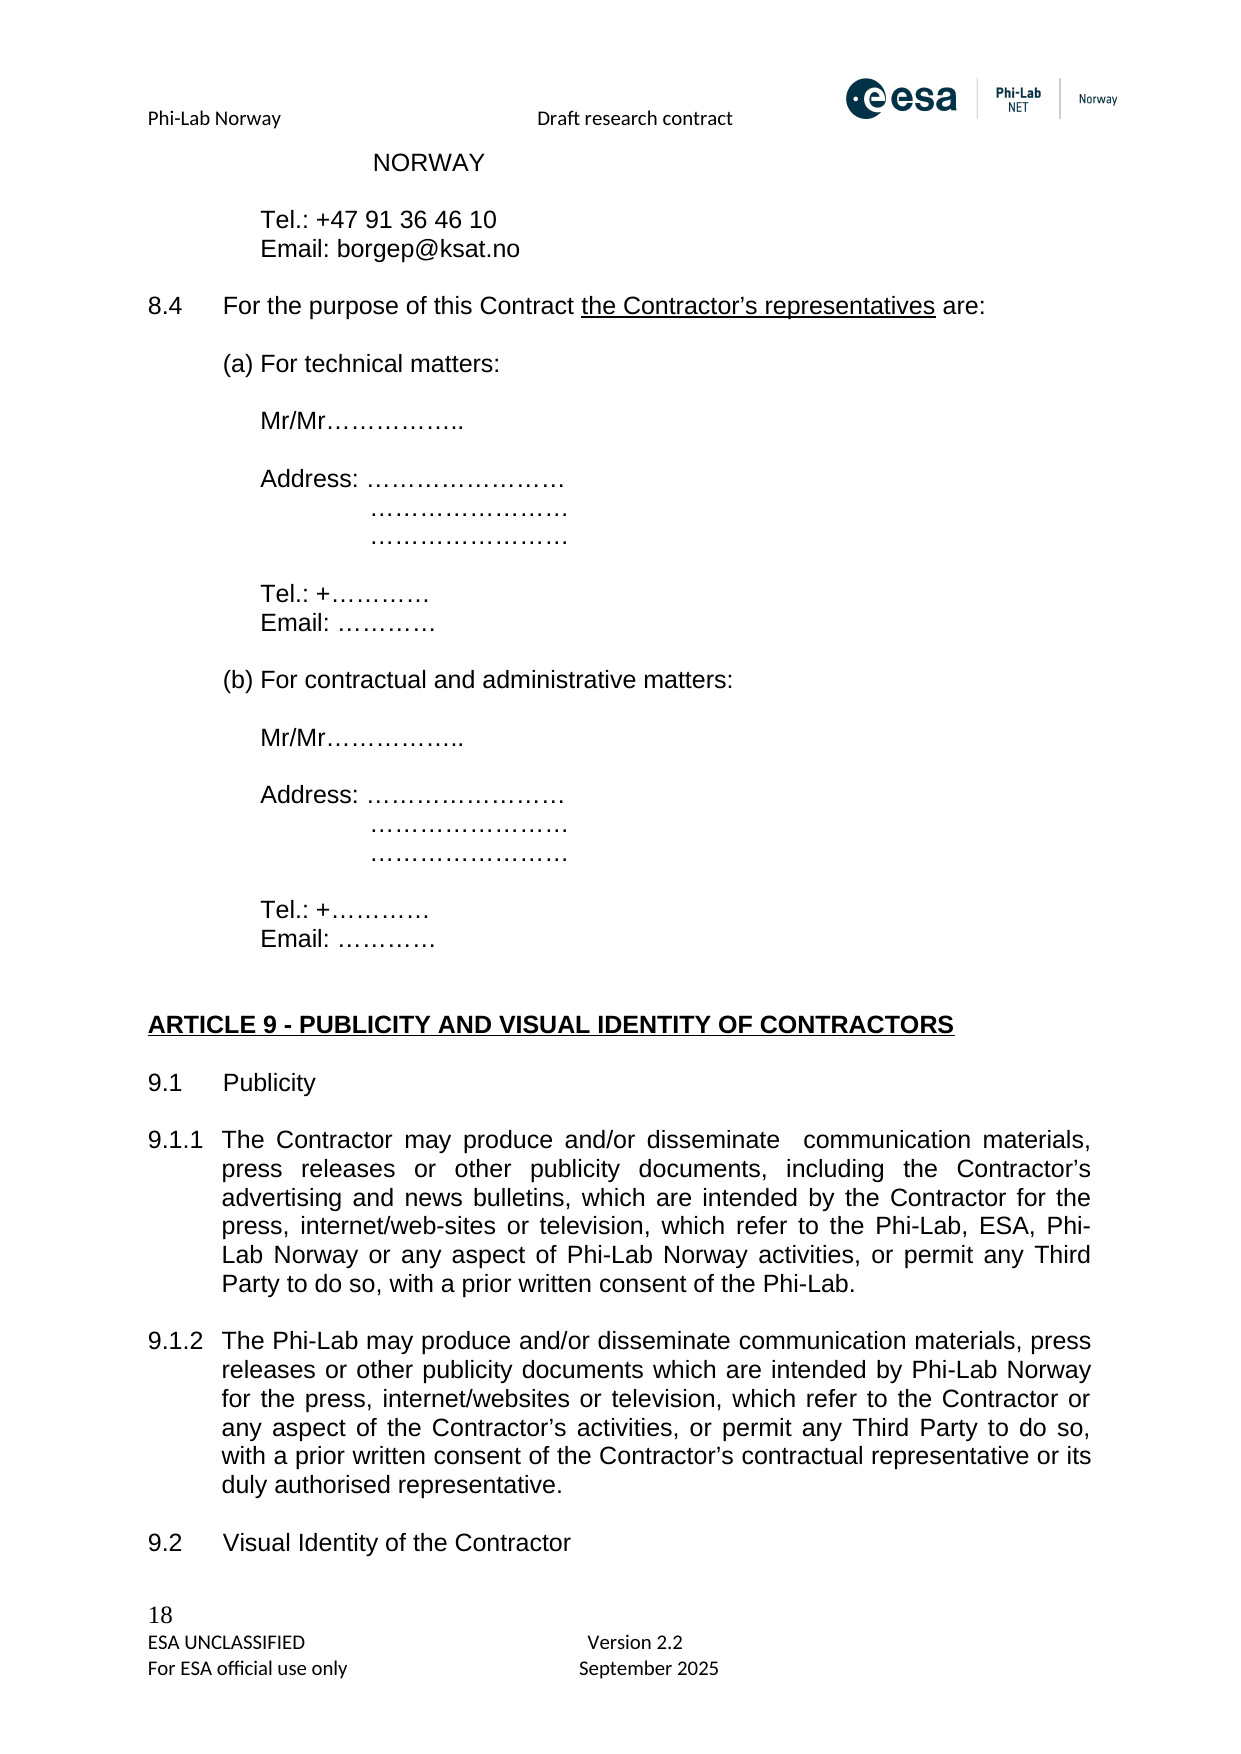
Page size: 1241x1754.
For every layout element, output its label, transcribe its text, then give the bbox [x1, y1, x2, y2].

text Tel.: +47 91 36 46 10 [260, 205, 1093, 234]
text 9.1.1 The Contractor may produce and/or disseminate communication materials, press releases or other publicity documents, including the Contractor’s advertising and news bulletins, which are intended by the Contractor for the press, internet/web-sites or television, which refer to the Phi-Lab, ESA, Phi-Lab Norway or any aspect of Phi-Lab Norway activities, or permit any Third Party to do so, with a prior written consent of the Phi-Lab. [148, 1125, 1093, 1298]
text (b) For contractual and administrative matters: [148, 665, 1093, 694]
text …………………… [260, 838, 1093, 866]
text 9.2 Visual Identity of the Contractor [148, 1528, 1093, 1556]
text Email: borgep@ksat.no [260, 234, 1093, 263]
text ARTICLE 9 - PUBLICITY AND VISUAL IDENTITY OF CONTRACTORS [148, 1010, 1093, 1039]
text Tel.: +………… [260, 579, 1093, 608]
text …………………… [185, 809, 1093, 838]
text 8.4 For the purpose of this Contract the Contractor’s representatives are: [148, 291, 1093, 320]
text Address: …………………… [260, 780, 1093, 809]
text Mr/Mr…………….. [260, 723, 1093, 751]
text 9.1.2 The Phi-Lab may produce and/or disseminate communication materials, press releases or other publicity documents which are intended by Phi-Lab Norway for the press, internet/websites or television, which refer to the Contractor or any aspect of the Contractor’s activities, or permit any Third Party to do so, with a prior written consent of the Contractor’s contractual representative or its duly authorised representative. [148, 1326, 1093, 1499]
text Tel.: +………… [260, 895, 1093, 924]
text …………………… [185, 493, 1093, 521]
text NORWAY [298, 148, 1093, 176]
text …………………… [260, 521, 1093, 550]
text Email: ………… [260, 924, 1093, 953]
text Email: ………… [260, 608, 1093, 636]
text 9.1 Publicity [148, 1068, 1093, 1096]
text (a) For technical matters: [148, 349, 1093, 378]
text Mr/Mr…………….. [260, 406, 1093, 435]
picture [843, 73, 1123, 126]
text Address: …………………… [260, 464, 1093, 493]
